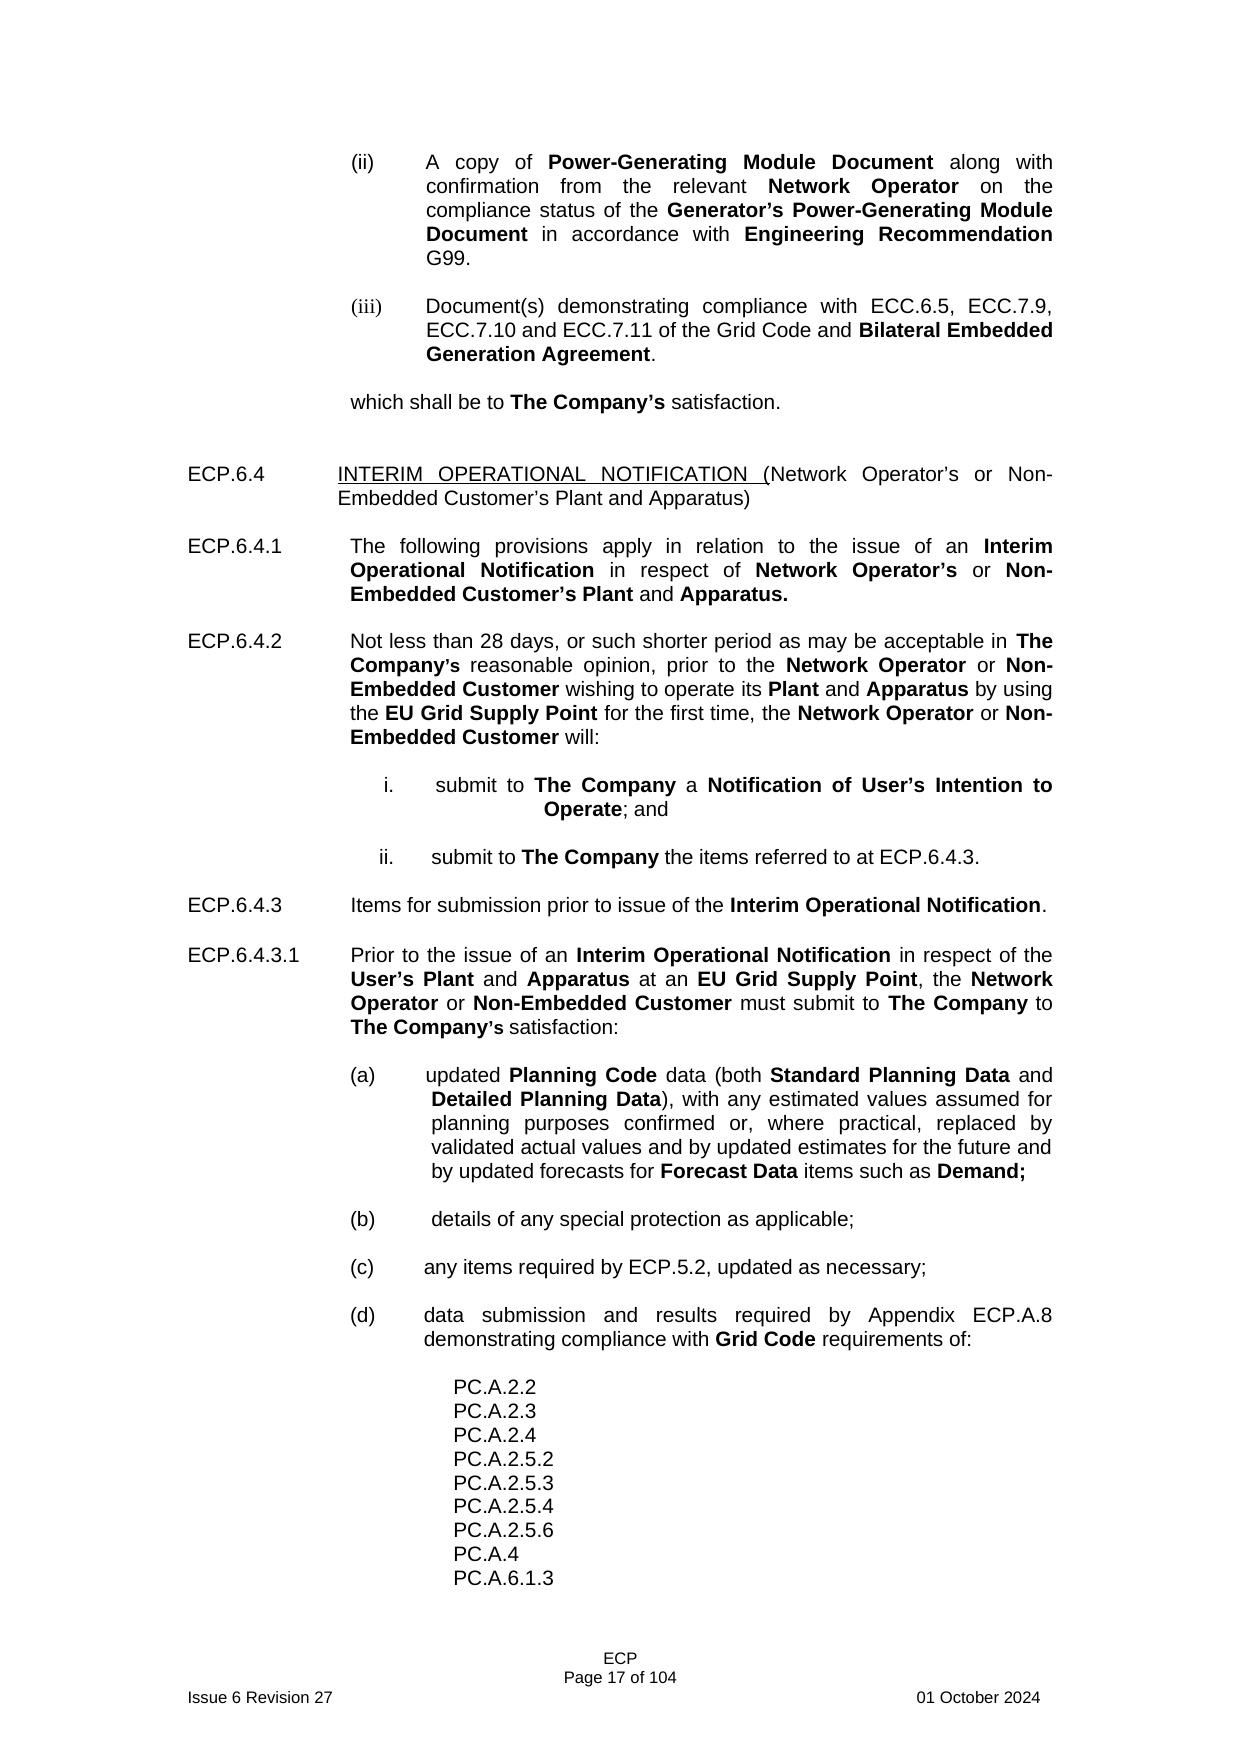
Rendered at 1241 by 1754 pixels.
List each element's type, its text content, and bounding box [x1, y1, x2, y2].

list Document(s) demonstrating compliance with ECC.6.5, ECC.7.9, ECC.7.10 and ECC.7.11 of the Grid Code and Bilateral Embedded Generation Agreement. [351, 294, 1053, 366]
text PC.A.2.4 [394, 1422, 1053, 1446]
text ECP.6.4.2 Not less than 28 days, or such shorter period as may be acceptable in The Company’s reasonable opinion, prior to the Network Operator or Non-Embedded Customer wishing to operate its Plant and Apparatus by using the EU Grid Supply Point for the first time, the Network Operator or Non-Embedded Customer will: [187, 629, 1053, 749]
text (b) details of any special protection as applicable; [350, 1207, 1053, 1231]
text ECP.6.4.3.1 Prior to the issue of an Interim Operational Notification in respect of the User’s Plant and Apparatus at an EU Grid Supply Point, the Network Operator or Non-Embedded Customer must submit to The Company to The Company’s satisfaction: [187, 943, 1053, 1039]
text PC.A.2.5.3 [394, 1470, 1053, 1494]
text PC.A.2.5.4 [394, 1494, 1053, 1518]
text PC.A.2.2 [394, 1374, 1053, 1398]
list A copy of Power-Generating Module Document along with confirmation from the relevant Network Operator on the compliance status of the Generator’s Power-Generating Module Document in accordance with Engineering Recommendation G99. [351, 150, 1053, 270]
text (a) updated Planning Code data (both Standard Planning Data and Detailed Planning Data), with any estimated values assumed for planning purposes confirmed or, where practical, replaced by validated actual values and by updated estimates for the future and by updated forecasts for Forecast Data items such as Demand; [350, 1063, 1053, 1183]
text PC.A.2.5.2 [394, 1446, 1053, 1470]
text PC.A.2.3 [394, 1398, 1053, 1422]
text PC.A.4 [394, 1542, 1053, 1566]
text which shall be to The Company’s satisfaction. [187, 390, 1053, 414]
text PC.A.6.1.3 [394, 1566, 1053, 1590]
list submit to The Company the items referred to at ECP.6.4.3. [394, 845, 1053, 869]
list submit to The Company a Notification of User’s Intention to Operate; and [394, 773, 1053, 821]
text (d) data submission and results required by Appendix ECP.A.8 demonstrating compliance with Grid Code requirements of: [350, 1303, 1053, 1351]
text ECP.6.4.1 The following provisions apply in relation to the issue of an Interim Operational Notification in respect of Network Operator’s or Non-Embedded Customer’s Plant and Apparatus. [187, 533, 1053, 605]
list any items required by ECP.5.2, updated as necessary; [350, 1255, 1053, 1279]
text PC.A.2.5.6 [394, 1518, 1053, 1542]
text ECP.6.4.3 Items for submission prior to issue of the Interim Operational Notification. [187, 893, 1053, 917]
subtitle ECP.6.4 INTERIM OPERATIONAL NOTIFICATION (Network Operator’s or Non-Embedded Customer’s Plant and Apparatus) [187, 462, 1053, 509]
